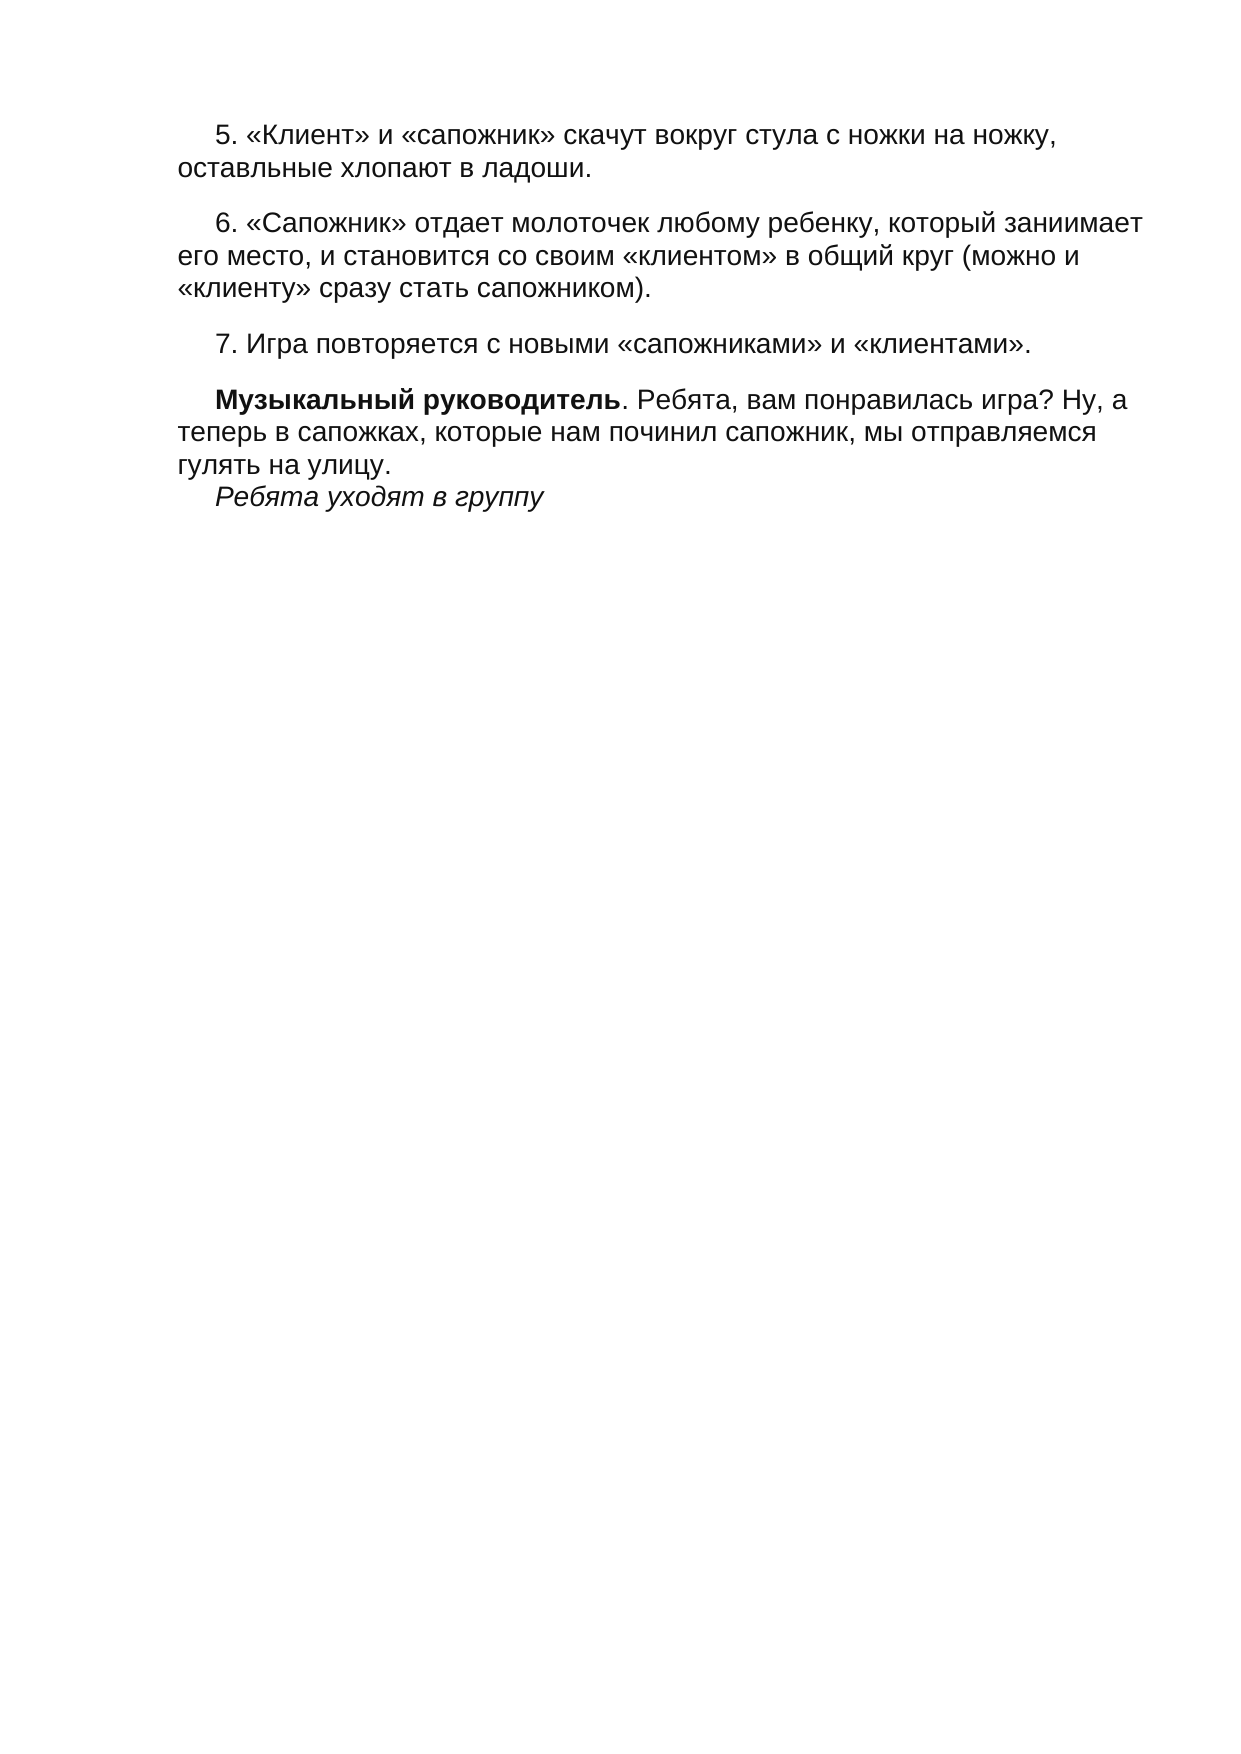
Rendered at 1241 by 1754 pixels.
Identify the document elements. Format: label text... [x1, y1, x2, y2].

text 5. «Клиент» и «сапожник» скачут вокруг стула с ножки на ножку, оставльные хлопают в ладоши. [177, 118, 1152, 183]
text Музыкальный руководитель. Ребята, вам понравилась игра? Ну, а теперь в сапожках, которые нам починил сапожник, мы отправляемся гулять на улицу. [177, 383, 1152, 480]
text Ребята уходят в группу [177, 480, 1152, 512]
text 6. «Сапожник» отдает молоточек любому ребенку, который заниимает его место, и становится со своим «клиентом» в общий круг (можно и «клиенту» сразу стать сапожником). [177, 206, 1152, 303]
text 7. Игра повторяется с новыми «сапожниками» и «клиентами». [177, 327, 1152, 359]
